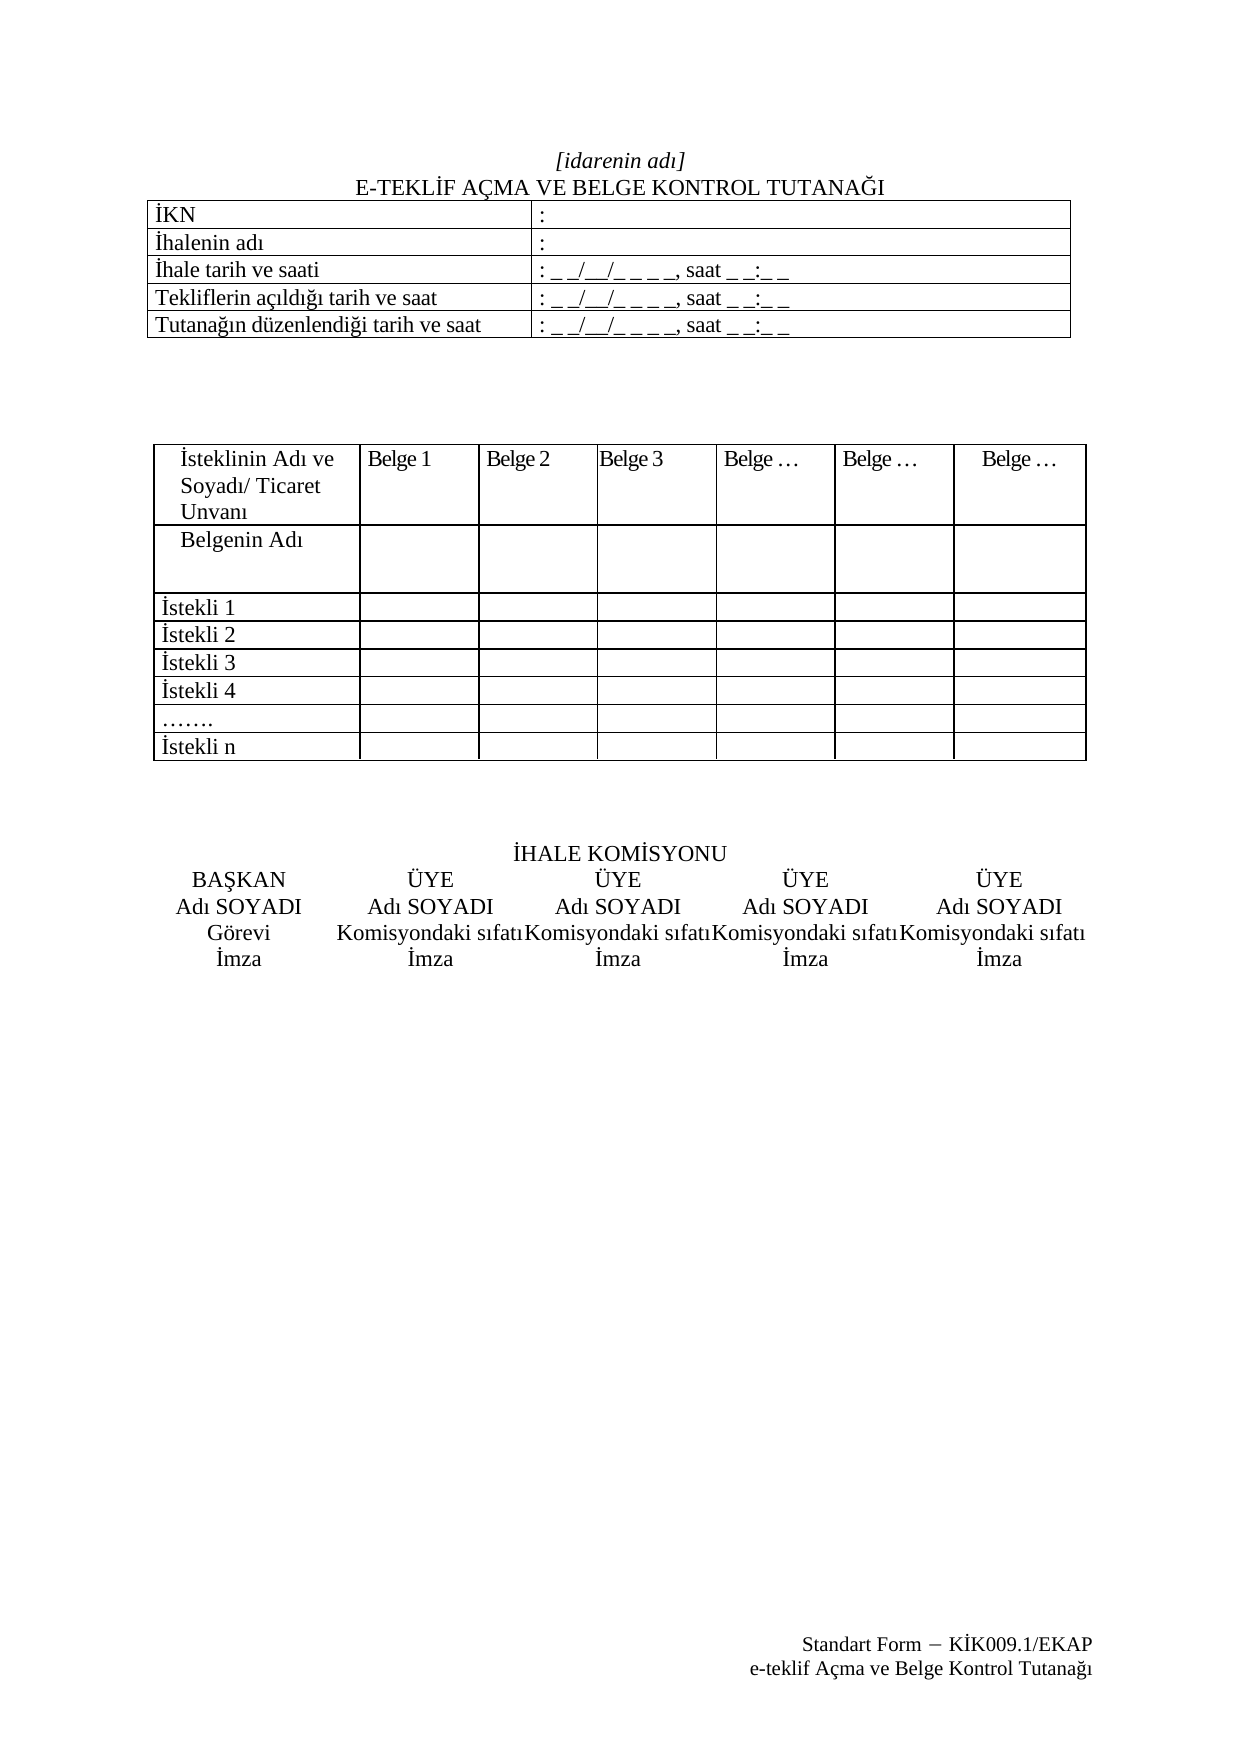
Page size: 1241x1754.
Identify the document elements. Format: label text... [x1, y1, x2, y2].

table_cell Görevi [141, 919, 336, 946]
table_cell [361, 705, 478, 732]
table_cell İstekli 4 [155, 677, 359, 704]
table_header Belge 1 [361, 445, 478, 524]
table_cell İstekli 1 [155, 594, 359, 620]
table_cell [361, 677, 478, 704]
table_cell [717, 733, 834, 759]
table_cell [480, 677, 597, 704]
table_cell [480, 650, 597, 676]
table_cell [361, 733, 478, 759]
table_cell : _ _/__/_ _ _ _, saat _ _:_ _ [532, 256, 1070, 282]
table_cell Adı SOYADI [711, 893, 899, 919]
table_header İHALE KOMİSYONU [141, 840, 1099, 866]
table_cell [480, 622, 597, 648]
table_cell [361, 526, 478, 592]
table_cell İstekli 2 [155, 622, 359, 648]
table_cell İmza [336, 946, 524, 972]
table_cell Adı SOYADI [899, 893, 1099, 919]
table_cell [955, 526, 1085, 592]
table_cell [480, 594, 597, 620]
table_cell [717, 677, 834, 704]
table_cell : [532, 229, 1070, 255]
table_cell [598, 622, 716, 648]
table_header Belge … [955, 445, 1085, 524]
table_cell İhalenin adı [148, 229, 531, 255]
table_header : [532, 201, 1070, 228]
table_header Belge 2 [480, 445, 597, 524]
table_cell İstekli 3 [155, 650, 359, 676]
table_cell [480, 526, 597, 592]
table_header Belge 3 [598, 445, 716, 524]
table_cell [955, 594, 1085, 620]
table_cell [836, 650, 953, 676]
table_cell [836, 705, 953, 732]
table_cell İmza [141, 946, 336, 972]
table_cell [598, 526, 716, 592]
table_cell [717, 526, 834, 592]
table_cell İstekli n [155, 733, 359, 759]
table_cell [598, 733, 716, 759]
table_cell [836, 733, 953, 759]
table_cell [717, 650, 834, 676]
table_cell ……. [155, 705, 359, 732]
table_cell [836, 526, 953, 592]
table_cell Adı SOYADI [141, 893, 336, 919]
table_cell ÜYE [899, 866, 1099, 893]
table_cell BAŞKAN [141, 866, 336, 893]
table_cell [361, 594, 478, 620]
table_cell Adı SOYADI [336, 893, 524, 919]
subtitle E-TEKLİF AÇMA VE BELGE KONTROL TUTANAĞI [148, 174, 1093, 200]
table_cell [480, 733, 597, 759]
table_cell Tekliflerin açıldığı tarih ve saat [148, 284, 531, 310]
table_cell [717, 594, 834, 620]
table_cell [836, 594, 953, 620]
table_cell İmza [899, 946, 1099, 972]
table_cell Adı SOYADI [524, 893, 711, 919]
table_cell [598, 594, 716, 620]
table_cell [598, 677, 716, 704]
table_cell Belgenin Adı [155, 526, 359, 592]
table_cell ÜYE [711, 866, 899, 893]
table_cell : _ _/__/_ _ _ _, saat _ _:_ _ [532, 284, 1070, 310]
table_cell Komisyondaki sıfatı [336, 919, 524, 946]
text [idarenin adı] [148, 148, 1093, 174]
table_header İKN [148, 201, 531, 228]
table_cell [717, 705, 834, 732]
table_cell ÜYE [524, 866, 711, 893]
table_cell Komisyondaki sıfatı [711, 919, 899, 946]
table_cell Tutanağın düzenlendiği tarih ve saat [148, 311, 531, 337]
table_cell [836, 677, 953, 704]
table_cell [955, 650, 1085, 676]
table_header Belge … [836, 445, 953, 524]
table_cell [717, 622, 834, 648]
table_cell [598, 650, 716, 676]
table_header İsteklinin Adı ve Soyadı/ Ticaret Unvanı [155, 445, 359, 524]
table_cell Komisyondaki sıfatı [899, 919, 1099, 946]
table_header Belge … [717, 445, 834, 524]
table_cell [836, 622, 953, 648]
table_cell [955, 677, 1085, 704]
table_cell [361, 622, 478, 648]
table_cell [955, 705, 1085, 732]
table_cell [480, 705, 597, 732]
table_cell [955, 733, 1085, 759]
table_cell İmza [711, 946, 899, 972]
table_cell ÜYE [336, 866, 524, 893]
table_cell [361, 650, 478, 676]
table_cell İmza [524, 946, 711, 972]
table_cell [955, 622, 1085, 648]
table_cell : _ _/__/_ _ _ _, saat _ _:_ _ [532, 311, 1070, 337]
table_cell Komisyondaki sıfatı [524, 919, 711, 946]
table_cell [598, 705, 716, 732]
table_cell İhale tarih ve saati [148, 256, 531, 282]
